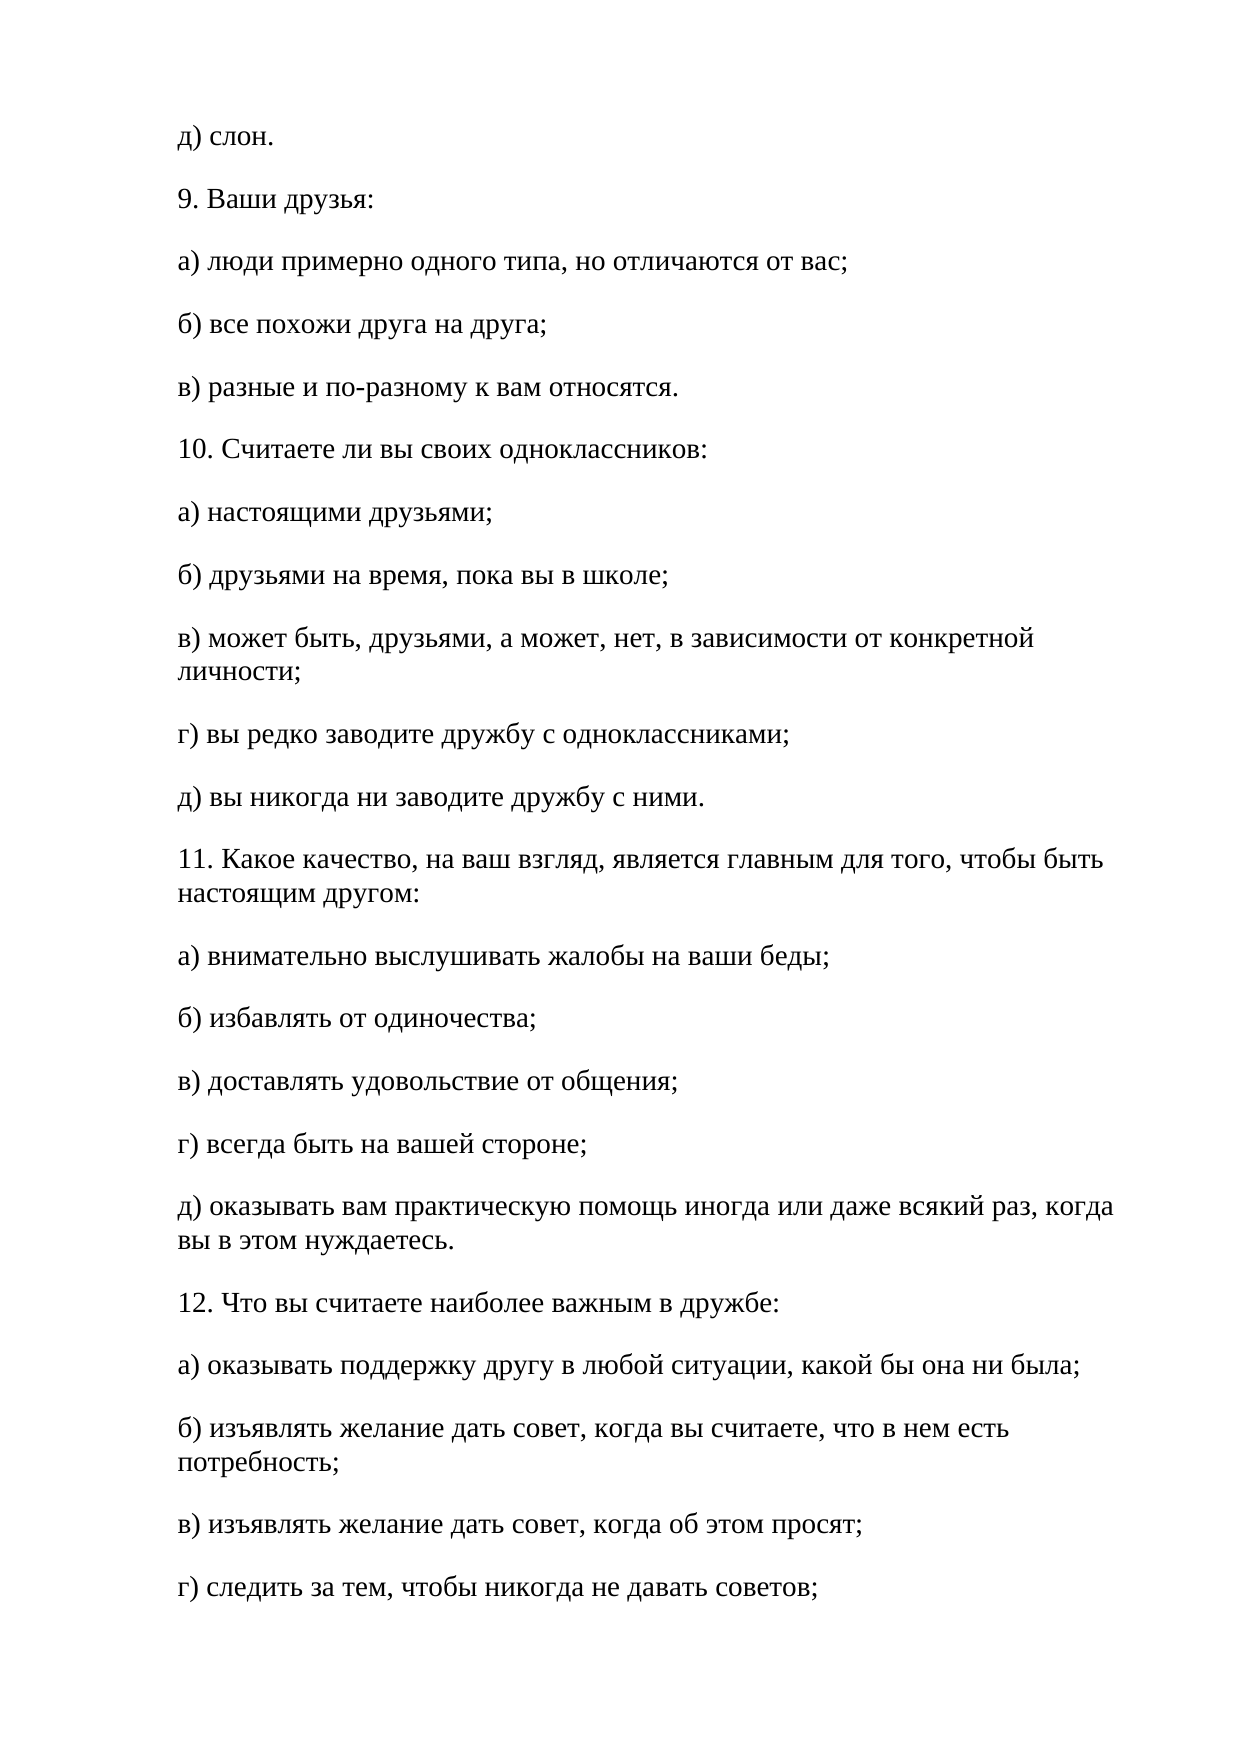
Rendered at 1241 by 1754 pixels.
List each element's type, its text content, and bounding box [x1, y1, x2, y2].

text б) все похожи друга на друга; [177, 306, 1152, 340]
text а) внимательно выслушивать жалобы на ваши беды; [177, 938, 1152, 971]
text г) вы редко заводите дружбу с одноклассниками; [177, 716, 1152, 749]
text а) настоящими друзьями; [177, 494, 1152, 528]
text б) избавлять от одиночества; [177, 1000, 1152, 1034]
text г) следить за тем, чтобы никогда не давать советов; [177, 1569, 1152, 1603]
text 10. Считаете ли вы своих одноклассников: [177, 432, 1152, 465]
text 12. Что вы считаете наиболее важным в дружбе: [177, 1285, 1152, 1318]
text 11. Какое качество, на ваш взгляд, является главным для того, чтобы быть настоящим другом: [177, 841, 1152, 908]
text а) оказывать поддержку другу в любой ситуации, какой бы она ни была; [177, 1347, 1152, 1381]
text 9. Ваши друзья: [177, 181, 1152, 214]
text в) доставлять удовольствие от общения; [177, 1063, 1152, 1097]
text б) друзьями на время, пока вы в школе; [177, 557, 1152, 591]
text а) люди примерно одного типа, но отличаются от вас; [177, 243, 1152, 277]
text г) всегда быть на вашей стороне; [177, 1126, 1152, 1159]
text в) может быть, друзьями, а может, нет, в зависимости от конкретной личности; [177, 620, 1152, 687]
text в) разные и по-разному к вам относятся. [177, 369, 1152, 402]
text д) слон. [177, 118, 1152, 152]
text д) вы никогда ни заводите дружбу с ними. [177, 779, 1152, 812]
text д) оказывать вам практическую помощь иногда или даже всякий раз, когда вы в этом нуждаетесь. [177, 1188, 1152, 1256]
text в) изъявлять желание дать совет, когда об этом просят; [177, 1506, 1152, 1540]
text б) изъявлять желание дать совет, когда вы считаете, что в нем есть потребность; [177, 1410, 1152, 1477]
